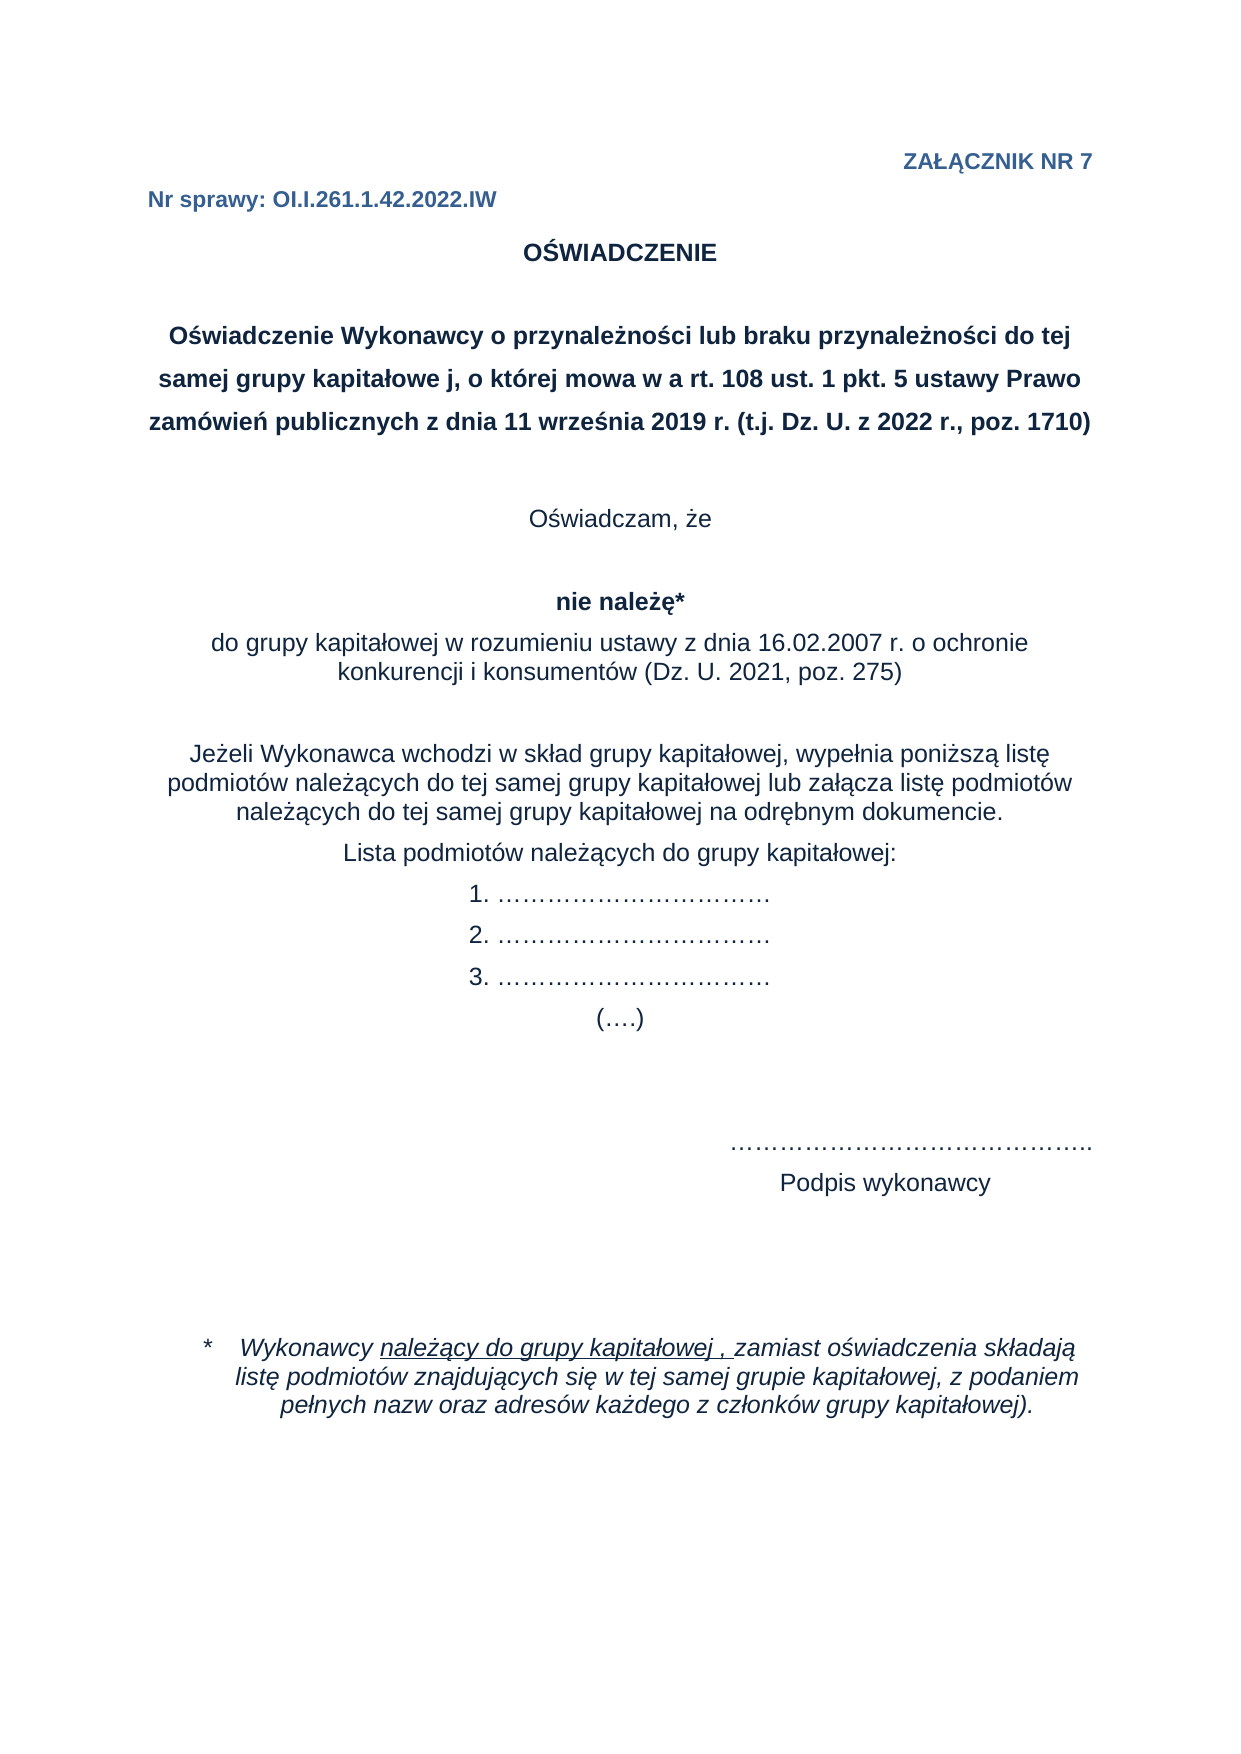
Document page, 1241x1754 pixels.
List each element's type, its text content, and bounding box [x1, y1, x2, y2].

text 2. …………………………… [148, 920, 1093, 949]
text 1. …………………………… [148, 879, 1093, 908]
text nie należę* [148, 587, 1093, 615]
text (….) [148, 1003, 1093, 1032]
text Nr sprawy: OI.I.261.1.42.2022.IW [148, 186, 1093, 213]
text do grupy kapitałowej w rozumieniu ustawy z dnia 16.02.2007 r. o ochronie konkurencji i konsumentów (Dz. U. 2021, poz. 275) [148, 628, 1093, 685]
text Jeżeli Wykonawca wchodzi w skład grupy kapitałowej, wypełnia poniższą listę podmiotów należących do tej samej grupy kapitałowej lub załącza listę podmiotów należących do tej samej grupy kapitałowej na odrębnym dokumencie. [148, 739, 1093, 825]
text OŚWIADCZENIE [148, 238, 1093, 267]
list Wykonawcy należący do grupy kapitałowej , zamiast oświadczenia składają listę podmiotów znajdujących się w tej samej grupie kapitałowej, z podaniem pełnych nazw oraz adresów każdego z członków grupy kapitałowej). [185, 1333, 1093, 1419]
text Oświadczam, że [148, 504, 1093, 533]
text …………………………………….. [148, 1127, 1093, 1155]
text 3. …………………………… [148, 962, 1093, 990]
text Podpis wykonawcy [590, 1168, 1093, 1197]
text Oświadczenie Wykonawcy o przynależności lub braku przynależności do tej samej grupy kapitałowe j, o której mowa w a rt. 108 ust. 1 pkt. 5 ustawy Prawo zamówień publicznych z dnia 11 września 2019 r. (t.j. Dz. U. z 2022 r., poz. 1710) [148, 321, 1093, 436]
subtitle ZAŁĄCZNIK NR 7 [148, 148, 1093, 174]
text Lista podmiotów należących do grupy kapitałowej: [148, 838, 1093, 867]
